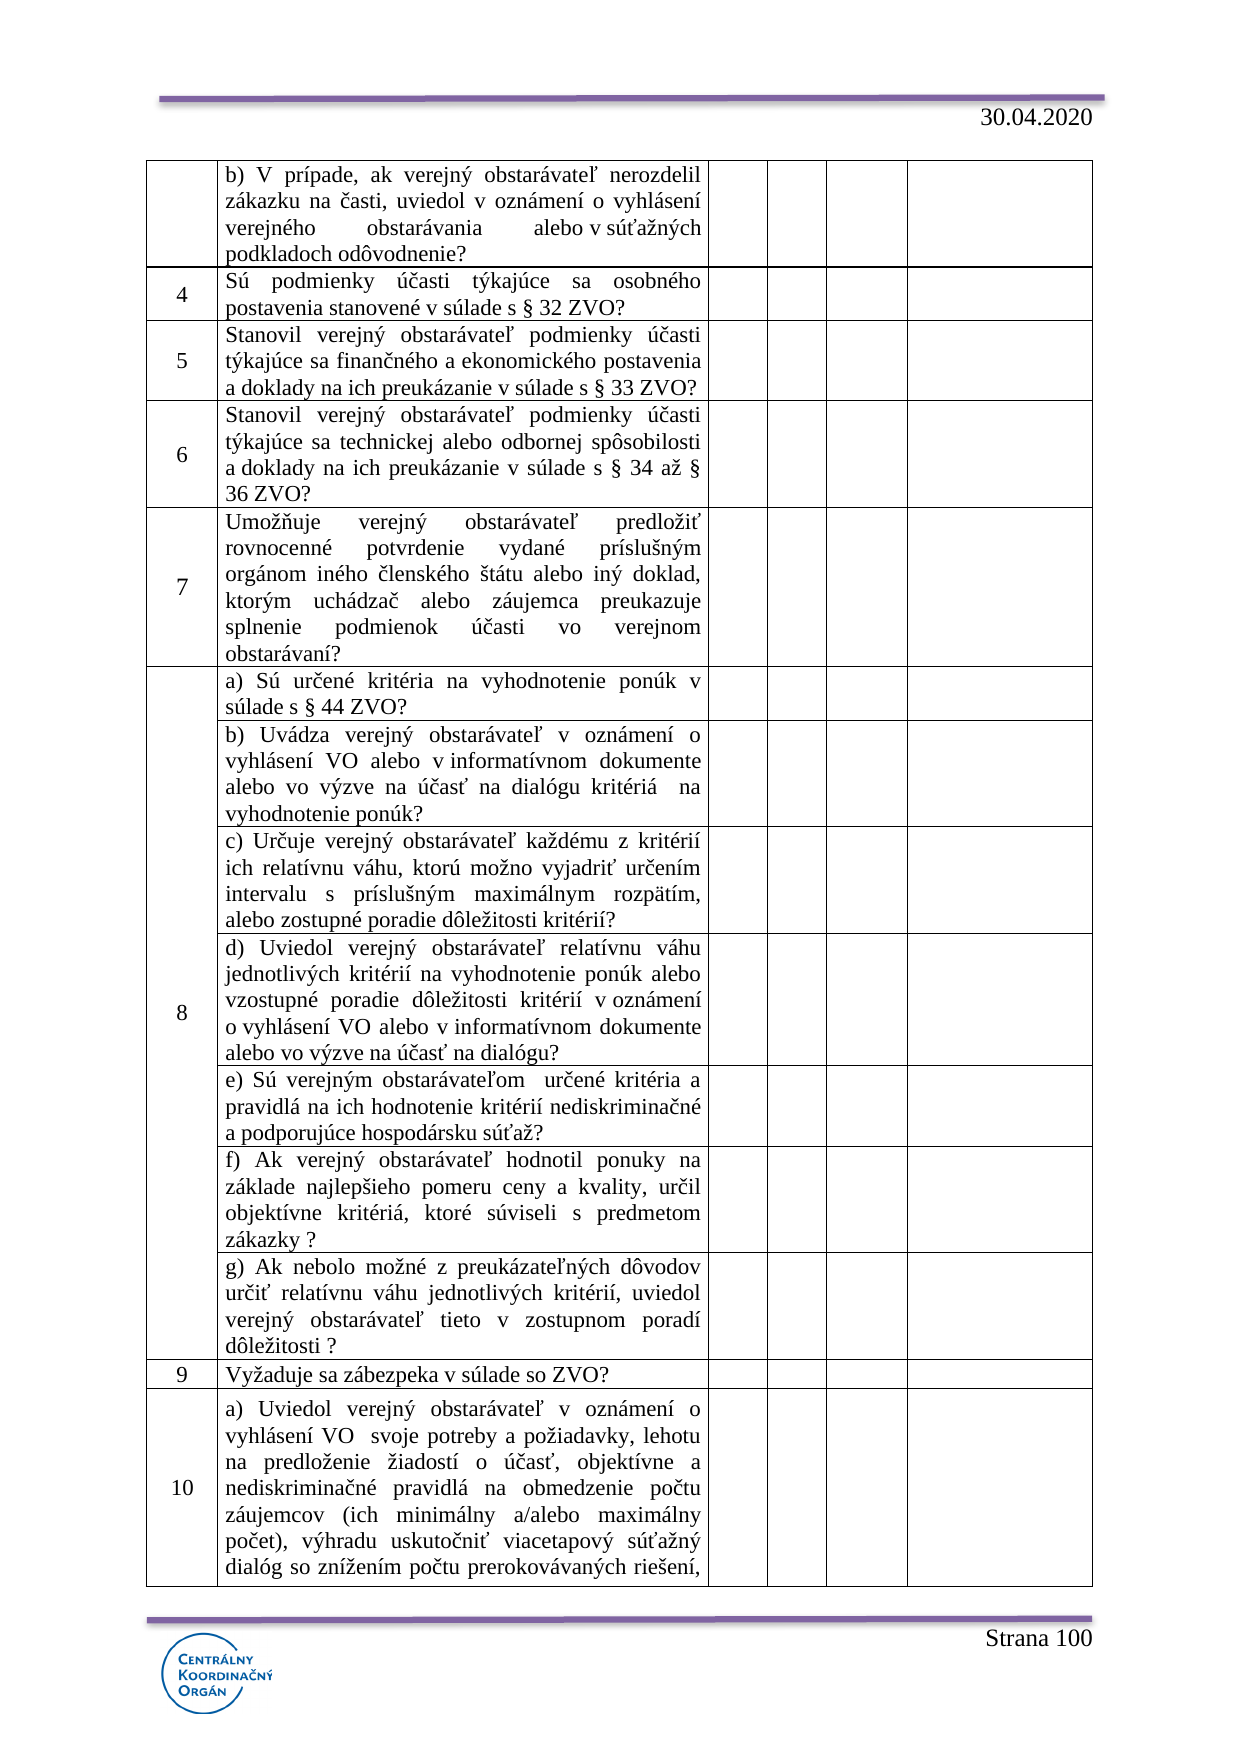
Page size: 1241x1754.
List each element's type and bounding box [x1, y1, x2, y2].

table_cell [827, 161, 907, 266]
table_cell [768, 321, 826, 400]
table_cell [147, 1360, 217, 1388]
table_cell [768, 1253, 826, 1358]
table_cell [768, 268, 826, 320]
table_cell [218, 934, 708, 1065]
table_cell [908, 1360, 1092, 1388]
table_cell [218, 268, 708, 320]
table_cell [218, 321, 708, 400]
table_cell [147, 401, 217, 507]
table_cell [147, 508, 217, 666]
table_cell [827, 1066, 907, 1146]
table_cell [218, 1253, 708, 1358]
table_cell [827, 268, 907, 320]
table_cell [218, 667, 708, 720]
picture [159, 1631, 272, 1713]
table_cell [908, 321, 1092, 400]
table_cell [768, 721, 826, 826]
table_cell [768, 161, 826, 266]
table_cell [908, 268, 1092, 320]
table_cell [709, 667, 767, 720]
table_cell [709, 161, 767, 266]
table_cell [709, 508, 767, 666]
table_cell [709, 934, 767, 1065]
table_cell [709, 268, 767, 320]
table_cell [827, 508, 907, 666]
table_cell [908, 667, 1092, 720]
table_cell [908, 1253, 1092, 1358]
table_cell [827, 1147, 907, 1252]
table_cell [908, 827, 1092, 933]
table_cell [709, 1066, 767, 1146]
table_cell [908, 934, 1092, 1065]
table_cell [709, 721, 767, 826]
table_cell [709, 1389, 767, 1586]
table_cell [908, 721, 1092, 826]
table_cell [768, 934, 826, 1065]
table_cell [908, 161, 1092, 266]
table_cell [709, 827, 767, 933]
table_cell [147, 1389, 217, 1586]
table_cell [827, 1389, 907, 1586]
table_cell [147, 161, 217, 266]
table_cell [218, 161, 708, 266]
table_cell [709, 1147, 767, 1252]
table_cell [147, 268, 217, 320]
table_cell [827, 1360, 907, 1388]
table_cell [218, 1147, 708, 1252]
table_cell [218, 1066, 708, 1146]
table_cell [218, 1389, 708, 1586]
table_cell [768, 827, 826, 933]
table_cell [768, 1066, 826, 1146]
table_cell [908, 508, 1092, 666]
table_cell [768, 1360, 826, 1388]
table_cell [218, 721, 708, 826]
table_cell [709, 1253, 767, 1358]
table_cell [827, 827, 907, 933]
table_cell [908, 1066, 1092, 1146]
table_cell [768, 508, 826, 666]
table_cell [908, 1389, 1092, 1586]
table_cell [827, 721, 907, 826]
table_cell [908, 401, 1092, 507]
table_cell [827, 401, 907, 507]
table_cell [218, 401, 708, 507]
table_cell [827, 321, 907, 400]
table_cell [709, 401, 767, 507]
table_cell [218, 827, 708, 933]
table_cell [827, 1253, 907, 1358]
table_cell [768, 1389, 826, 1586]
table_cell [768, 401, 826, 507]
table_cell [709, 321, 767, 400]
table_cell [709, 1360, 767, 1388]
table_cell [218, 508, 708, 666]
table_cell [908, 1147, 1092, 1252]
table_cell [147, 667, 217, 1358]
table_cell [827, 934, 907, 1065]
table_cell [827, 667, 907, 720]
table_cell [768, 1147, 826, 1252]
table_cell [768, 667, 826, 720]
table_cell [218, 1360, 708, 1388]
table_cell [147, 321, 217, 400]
